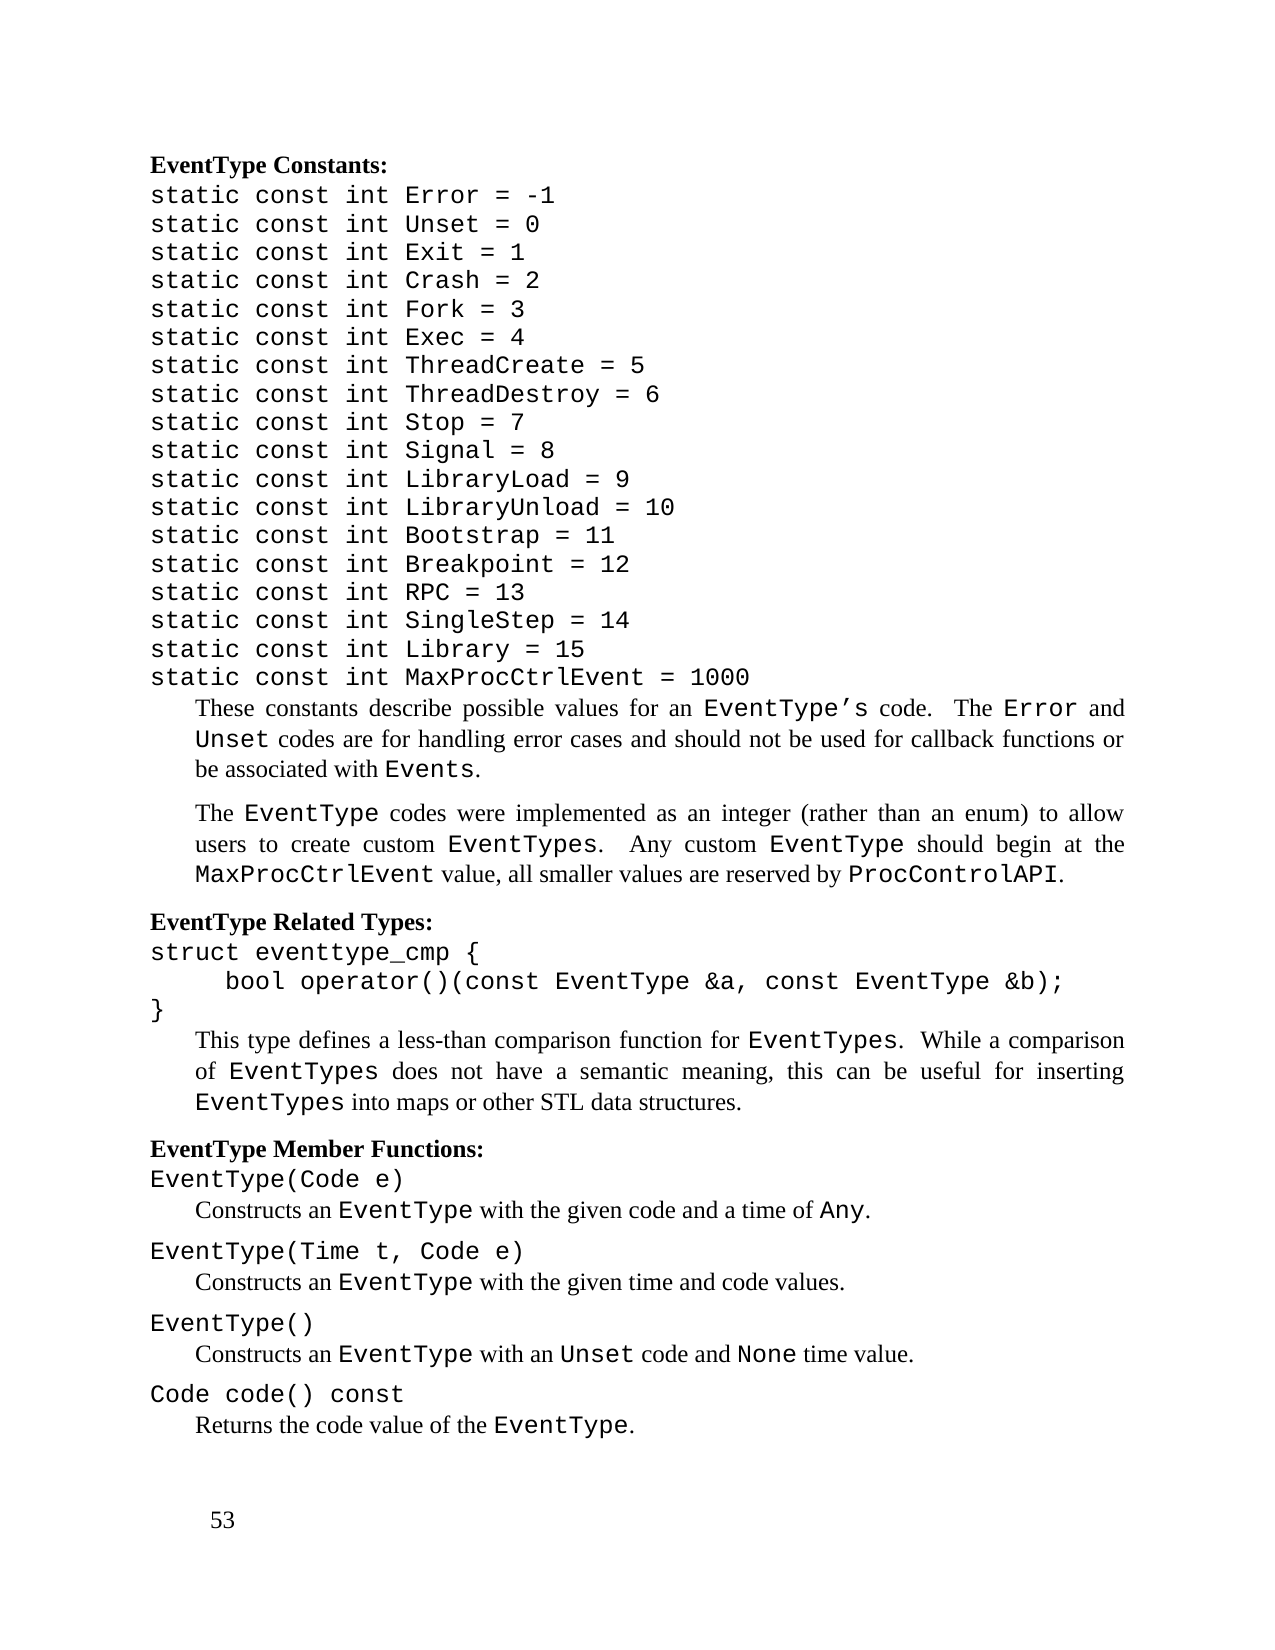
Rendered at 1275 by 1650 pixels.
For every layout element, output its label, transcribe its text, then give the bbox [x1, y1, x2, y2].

subtitle EventType Constants: [150, 150, 1125, 179]
text struct eventtype_cmp { [150, 940, 1125, 968]
text Constructs an EventType with an Unset code and None time value. [195, 1339, 1125, 1369]
text static const int RPC = 13 [150, 579, 1125, 608]
text EventType() [150, 1310, 1125, 1339]
text static const int Bootstrap = 11 [150, 523, 1125, 551]
text Returns the code value of the EventType. [195, 1410, 1125, 1441]
text EventType(Code e) [150, 1167, 1125, 1195]
text static const int Fork = 3 [150, 296, 1125, 324]
text static const int Stop = 7 [150, 409, 1125, 438]
text The EventType codes were implemented as an integer (rather than an enum) to allow users to create custom EventTypes. Any custom EventType should begin at the MaxProcCtrlEvent value, all smaller values are reserved by ProcControlAPI. [195, 798, 1125, 890]
text Constructs an EventType with the given code and a time of Any. [195, 1195, 1125, 1226]
subtitle EventType Member Functions: [150, 1134, 1125, 1163]
subtitle EventType Related Types: [150, 907, 1125, 936]
text Code code() const [150, 1382, 1125, 1410]
text static const int LibraryUnload = 10 [150, 494, 1125, 523]
text static const int ThreadDestroy = 6 [150, 381, 1125, 409]
text This type defines a less-than comparison function for EventTypes. While a comparison of EventTypes does not have a semantic meaning, this can be useful for inserting EventTypes into maps or other STL data structures. [195, 1025, 1125, 1117]
text static const int Library = 15 [150, 636, 1125, 664]
text static const int Breakpoint = 12 [150, 551, 1125, 579]
text static const int Exit = 1 [150, 239, 1125, 268]
text Constructs an EventType with the given time and code values. [195, 1267, 1125, 1298]
text bool operator()(const EventType &a, const EventType &b); [150, 968, 1125, 997]
text static const int SingleStep = 14 [150, 608, 1125, 636]
text static const int Error = -1 [150, 183, 1125, 211]
text static const int LibraryLoad = 9 [150, 466, 1125, 494]
text static const int Exec = 4 [150, 324, 1125, 353]
text static const int Signal = 8 [150, 438, 1125, 466]
text static const int ThreadCreate = 5 [150, 353, 1125, 381]
text static const int Crash = 2 [150, 268, 1125, 296]
text These constants describe possible values for an EventType’s code. The Error and Unset codes are for handling error cases and should not be used for callback functions or be associated with Events. [195, 693, 1125, 785]
text static const int MaxProcCtrlEvent = 1000 [150, 664, 1125, 693]
text EventType(Time t, Code e) [150, 1239, 1125, 1267]
text } [150, 997, 1125, 1025]
text static const int Unset = 0 [150, 211, 1125, 239]
